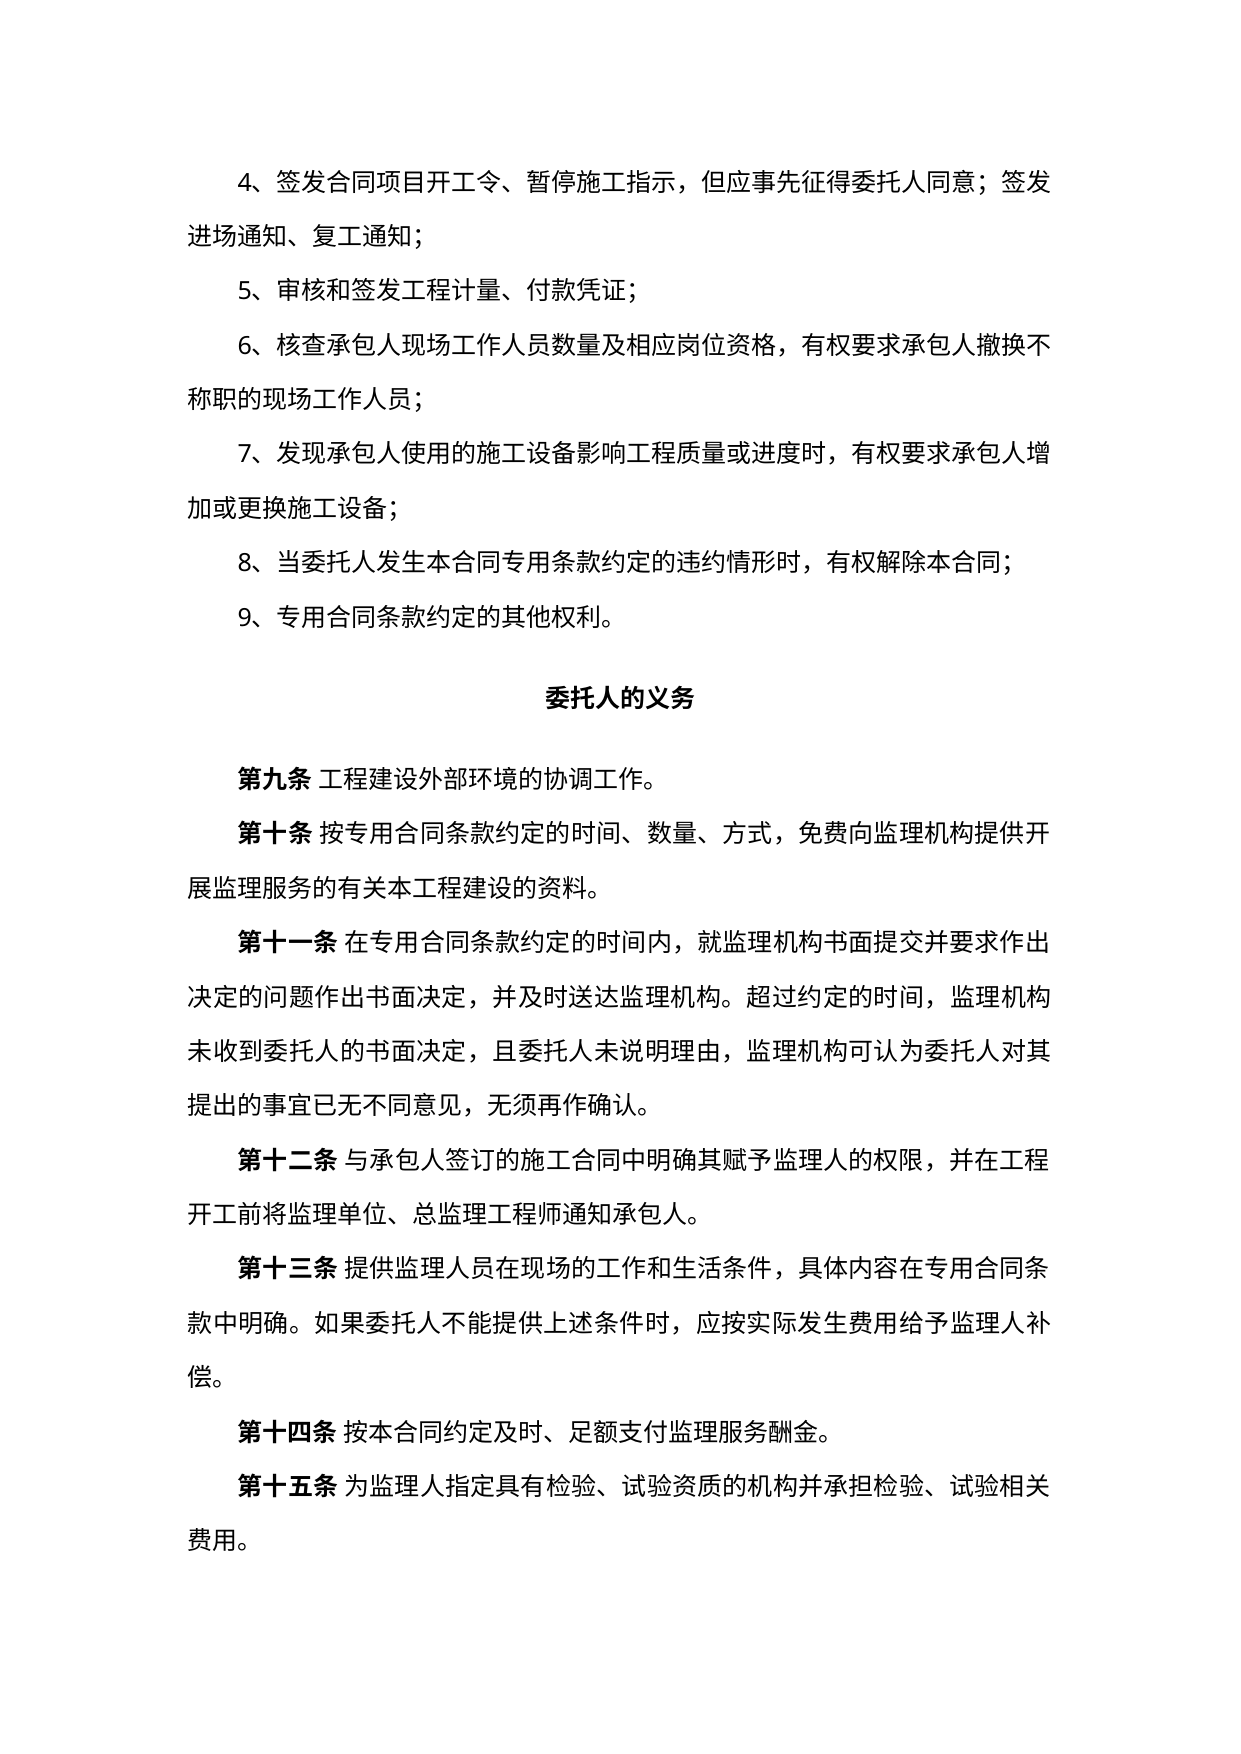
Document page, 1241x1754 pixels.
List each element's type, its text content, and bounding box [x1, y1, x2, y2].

text 第十一条 在专用合同条款约定的时间内，就监理机构书面提交并要求作出决定的问题作出书面决定，并及时送达监理机构。超过约定的时间，监理机构未收到委托人的书面决定，且委托人未说明理由，监理机构可认为委托人对其提出的事宜已无不同意见，无须再作确认。 [187, 923, 1053, 1122]
text 委托人的义务 [187, 664, 1053, 729]
text 6、核查承包人现场工作人员数量及相应岗位资格，有权要求承包人撤换不称职的现场工作人员； [187, 325, 1053, 416]
text 第十二条 与承包人签订的施工合同中明确其赋予监理人的权限，并在工程开工前将监理单位、总监理工程师通知承包人。 [187, 1140, 1053, 1231]
text 9、专用合同条款约定的其他权利。 [187, 597, 1053, 633]
text 第十四条 按本合同约定及时、足额支付监理服务酬金。 [187, 1412, 1053, 1448]
text 第十条 按专用合同条款约定的时间、数量、方式，免费向监理机构提供开展监理服务的有关本工程建设的资料。 [187, 814, 1053, 904]
text 第十五条 为监理人指定具有检验、试验资质的机构并承担检验、试验相关费用。 [187, 1466, 1053, 1557]
text 5、审核和签发工程计量、付款凭证； [187, 271, 1053, 307]
text 第九条 工程建设外部环境的协调工作。 [187, 759, 1053, 796]
text 7、发现承包人使用的施工设备影响工程质量或进度时，有权要求承包人增加或更换施工设备； [187, 434, 1053, 524]
text 第十三条 提供监理人员在现场的工作和生活条件，具体内容在专用合同条款中明确。如果委托人不能提供上述条件时，应按实际发生费用给予监理人补偿。 [187, 1249, 1053, 1394]
text 8、当委托人发生本合同专用条款约定的违约情形时，有权解除本合同； [187, 543, 1053, 579]
text 4、签发合同项目开工令、暂停施工指示，但应事先征得委托人同意；签发进场通知、复工通知； [187, 162, 1053, 253]
